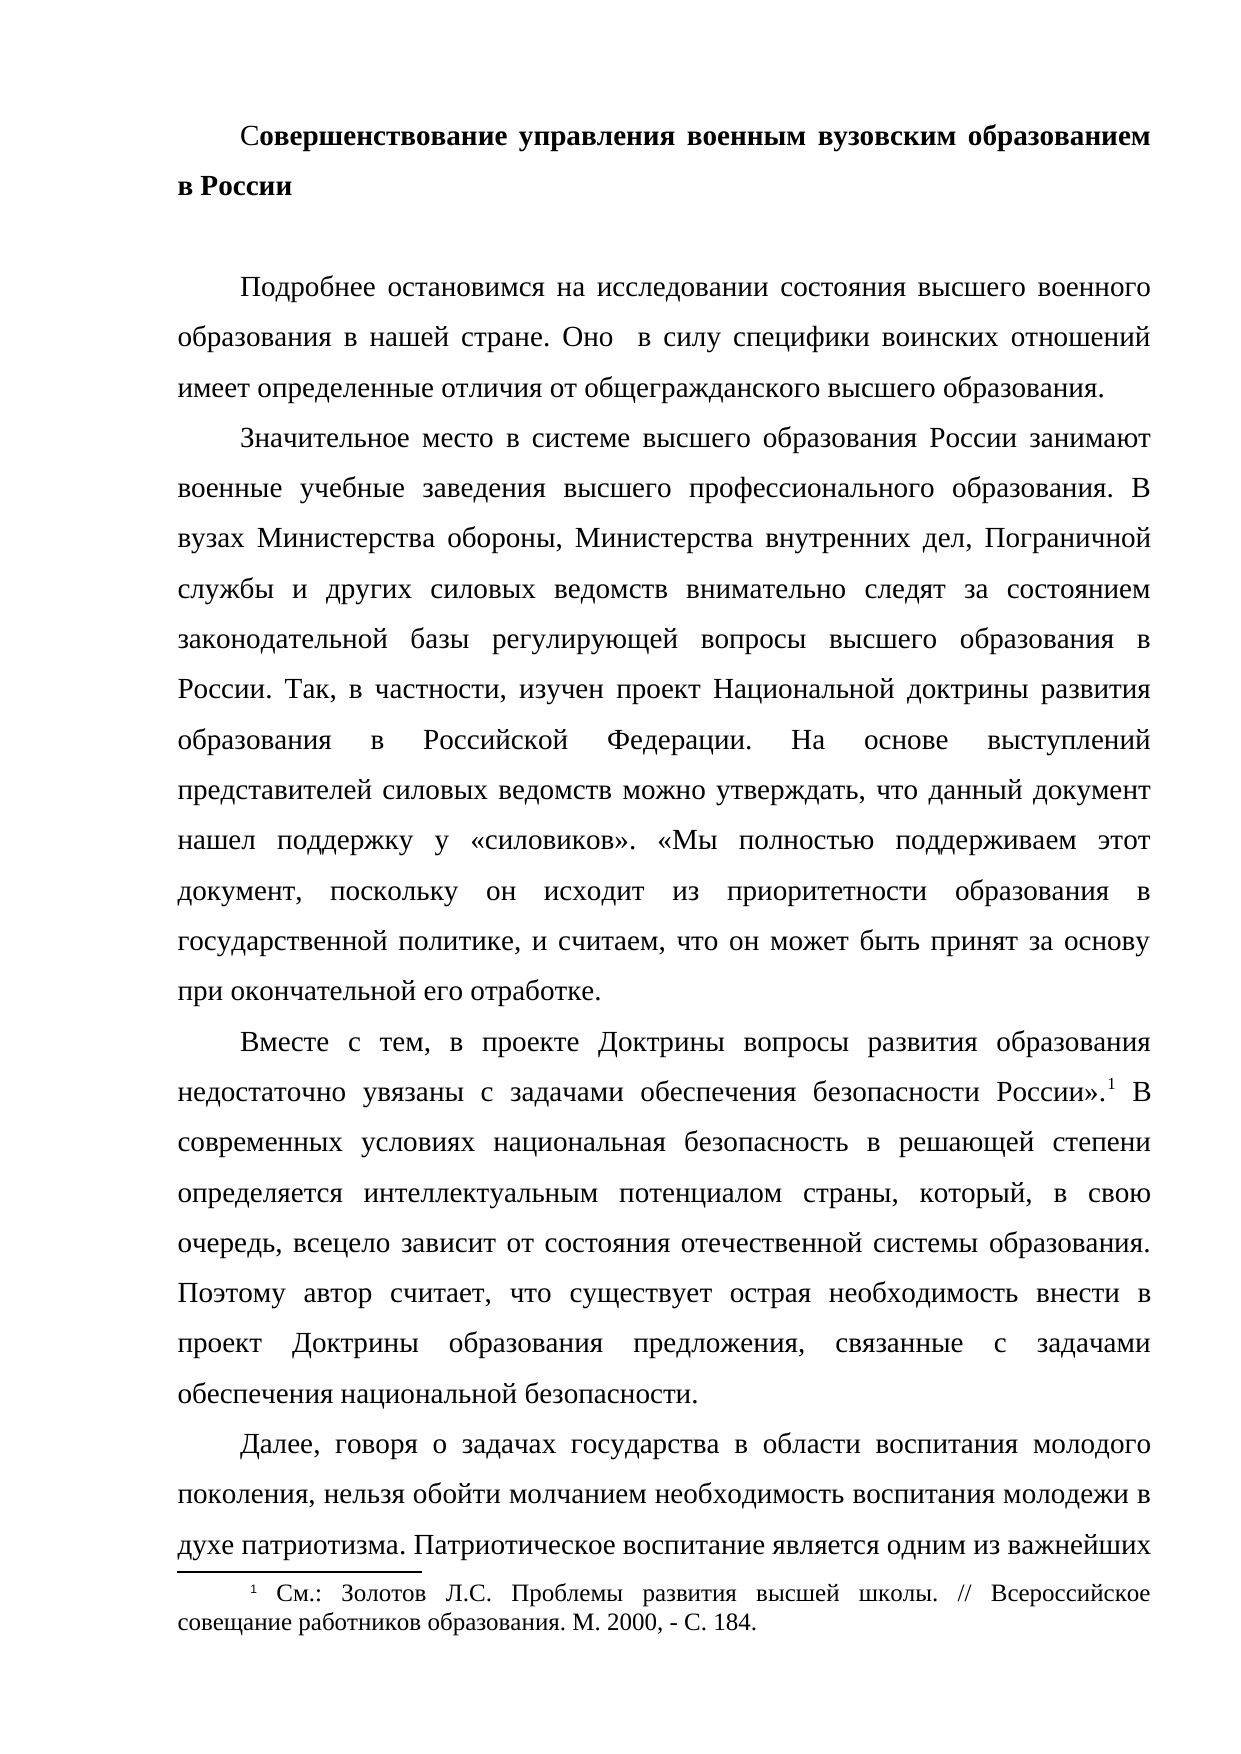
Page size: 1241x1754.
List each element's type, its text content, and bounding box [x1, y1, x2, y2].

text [177, 1426, 1152, 1560]
text Вместе с тем, в проекте Доктрины вопросы развития образования недостаточно увязаны с задачами обеспечения безопасности России». В современных условиях национальная безопасность в решающей степени определяется интеллектуальным потенциалом страны, который, в свою очередь, всецело зависит от состояния отечественной системы образования. Поэтому автор считает, что существует острая необходимость внести в проект Доктрины образования предложения, связанные с задачами обеспечения национальной безопасности. [177, 1024, 1152, 1409]
text Значительное место в системе высшего образования России занимают военные учебные заведения высшего профессионального образования. В вузах Министерства обороны, Министерства внутренних дел, Пограничной службы и других силовых ведомств внимательно следят за состоянием законодательной базы регулирующей вопросы высшего образования в России. Так, в частности, изучен проект Национальной доктрины развития образования в Российской Федерации. На основе выступлений представителей силовых ведомств можно утверждать, что данный документ нашел поддержку у «силовиков». «Мы полностью поддерживаем этот документ, поскольку он исходит из приоритетности образования в государственной политике, и считаем, что он может быть принят за основу при окончательной его отработке. [177, 420, 1152, 1007]
text Подробнее остановимся на исследовании состояния высшего военного образования в нашей стране. Оно в силу специфики воинских отношений имеет определенные отличия от общегражданского высшего образования. [177, 269, 1152, 403]
text Совершенствование управления военным вузовским образованием в России [177, 118, 1152, 202]
